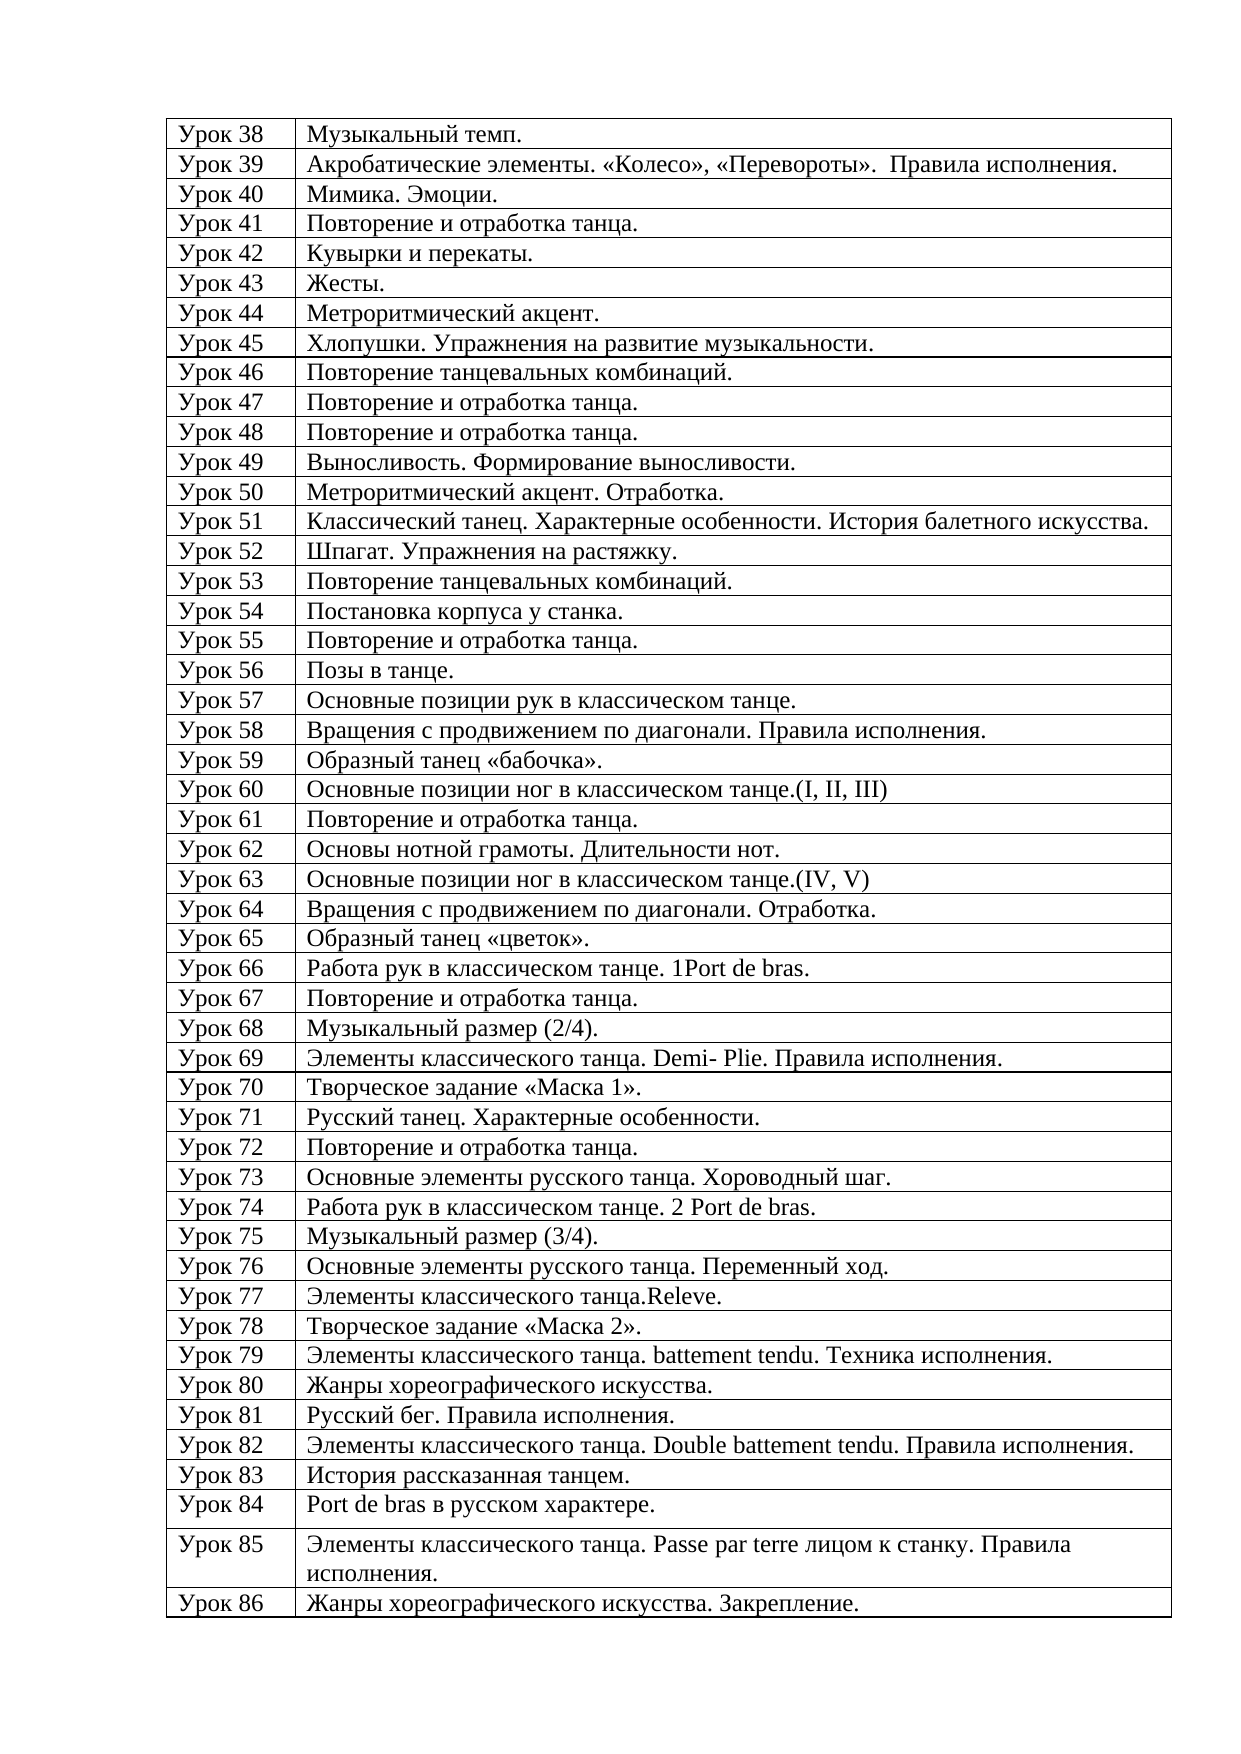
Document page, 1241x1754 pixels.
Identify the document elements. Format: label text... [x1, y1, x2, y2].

table_cell Урок 46 [167, 358, 295, 386]
table_cell Русский бег. Правила исполнения. [296, 1400, 1171, 1429]
table_cell Элементы классического танца. Passe par terre лицом к станку. Правила исполнения. [296, 1529, 1171, 1587]
table_cell Урок 54 [167, 596, 295, 624]
table_cell Урок 57 [167, 685, 295, 714]
table_cell Урок 62 [167, 834, 295, 863]
table_cell Повторение и отработка танца. [296, 387, 1171, 416]
table_cell Урок 58 [167, 715, 295, 744]
table_cell Урок 72 [167, 1132, 295, 1161]
table_cell Элементы классического танца. battement tendu. Техника исполнения. [296, 1341, 1171, 1369]
table_cell Вращения с продвижением по диагонали. Правила исполнения. [296, 715, 1171, 744]
table_cell Образный танец «цветок». [296, 924, 1171, 952]
table_cell Урок 67 [167, 983, 295, 1012]
table_cell Урок 56 [167, 655, 295, 684]
table_cell Постановка корпуса у станка. [296, 596, 1171, 624]
table_cell Port de bras в русском характере. [296, 1490, 1171, 1528]
table_cell Мимика. Эмоции. [296, 179, 1171, 207]
table_cell Урок 65 [167, 924, 295, 952]
table_cell Повторение и отработка танца. [296, 209, 1171, 237]
table_cell Повторение танцевальных комбинаций. [296, 358, 1171, 386]
table_cell Основные элементы русского танца. Переменный ход. [296, 1251, 1171, 1280]
table_cell Урок 45 [167, 328, 295, 356]
table_cell Урок 83 [167, 1460, 295, 1488]
table_cell Урок 59 [167, 745, 295, 773]
table_cell Элементы классического танца. Demi- Plie. Правила исполнения. [296, 1043, 1171, 1071]
table_cell Элементы классического танца.Releve. [296, 1281, 1171, 1310]
table_cell Урок 51 [167, 506, 295, 535]
table_cell Урок 47 [167, 387, 295, 416]
table_cell Урок 63 [167, 864, 295, 893]
table_cell Урок 64 [167, 894, 295, 922]
table_cell Урок 69 [167, 1043, 295, 1071]
table_cell Урок 53 [167, 566, 295, 595]
table_cell Урок 42 [167, 238, 295, 267]
table_cell Урок 41 [167, 209, 295, 237]
table_cell Урок 48 [167, 417, 295, 446]
table_cell Основы нотной грамоты. Длительности нот. [296, 834, 1171, 863]
table_cell Урок 81 [167, 1400, 295, 1429]
table_cell Жанры хореографического искусства. [296, 1370, 1171, 1399]
table_cell Урок 80 [167, 1370, 295, 1399]
table_cell История рассказанная танцем. [296, 1460, 1171, 1488]
table_cell Классический танец. Характерные особенности. История балетного искусства. [296, 506, 1171, 535]
table_cell Повторение и отработка танца. [296, 804, 1171, 833]
table_cell Работа рук в классическом танце. 1Port de bras. [296, 953, 1171, 982]
table_cell Работа рук в классическом танце. 2 Port de bras. [296, 1192, 1171, 1220]
table_cell Урок 60 [167, 775, 295, 803]
table_cell Урок 77 [167, 1281, 295, 1310]
table_cell Повторение и отработка танца. [296, 626, 1171, 654]
table_cell Урок 73 [167, 1162, 295, 1191]
table_cell Урок 86 [167, 1588, 295, 1616]
table_cell Основные позиции ног в классическом танце.(IV, V) [296, 864, 1171, 893]
table_cell Музыкальный размер (3/4). [296, 1221, 1171, 1250]
table_cell Урок 40 [167, 179, 295, 207]
table_cell Урок 50 [167, 477, 295, 505]
table_cell Урок 39 [167, 149, 295, 178]
table_cell Повторение и отработка танца. [296, 417, 1171, 446]
table_cell Элементы классического танца. Double battement tendu. Правила исполнения. [296, 1430, 1171, 1459]
table_cell Шпагат. Упражнения на растяжку. [296, 536, 1171, 565]
table_cell Повторение и отработка танца. [296, 983, 1171, 1012]
table_cell Урок 70 [167, 1073, 295, 1101]
table_cell Урок 44 [167, 298, 295, 327]
table_cell Урок 84 [167, 1490, 295, 1528]
table_cell Основные позиции рук в классическом танце. [296, 685, 1171, 714]
table_cell Урок 66 [167, 953, 295, 982]
table_cell Метроритмический акцент. Отработка. [296, 477, 1171, 505]
table_cell Русский танец. Характерные особенности. [296, 1102, 1171, 1131]
table_cell Урок 61 [167, 804, 295, 833]
table_cell Урок 38 [167, 119, 295, 148]
table_cell Урок 71 [167, 1102, 295, 1131]
table_cell Вращения с продвижением по диагонали. Отработка. [296, 894, 1171, 922]
table_cell Основные элементы русского танца. Хороводный шаг. [296, 1162, 1171, 1191]
table_cell Повторение и отработка танца. [296, 1132, 1171, 1161]
table_cell Образный танец «бабочка». [296, 745, 1171, 773]
table_cell Творческое задание «Маска 1». [296, 1073, 1171, 1101]
table_cell Музыкальный размер (2/4). [296, 1013, 1171, 1042]
table_cell Акробатические элементы. «Колесо», «Перевороты». Правила исполнения. [296, 149, 1171, 178]
table_cell Урок 74 [167, 1192, 295, 1220]
table_cell Жесты. [296, 268, 1171, 297]
table_cell Урок 49 [167, 447, 295, 476]
table_cell Урок 52 [167, 536, 295, 565]
table_cell Урок 79 [167, 1341, 295, 1369]
table_cell Урок 55 [167, 626, 295, 654]
table_cell Урок 85 [167, 1529, 295, 1587]
table_cell Кувырки и перекаты. [296, 238, 1171, 267]
table_cell Позы в танце. [296, 655, 1171, 684]
table_cell Урок 68 [167, 1013, 295, 1042]
table_cell Повторение танцевальных комбинаций. [296, 566, 1171, 595]
table_cell Урок 76 [167, 1251, 295, 1280]
table_cell Основные позиции ног в классическом танце.(I, II, III) [296, 775, 1171, 803]
table_cell Урок 43 [167, 268, 295, 297]
table_cell Урок 75 [167, 1221, 295, 1250]
table_cell Урок 78 [167, 1311, 295, 1339]
table_cell Творческое задание «Маска 2». [296, 1311, 1171, 1339]
table_cell Выносливость. Формирование выносливости. [296, 447, 1171, 476]
table_cell Жанры хореографического искусства. Закрепление. [296, 1588, 1171, 1616]
table_cell Метроритмический акцент. [296, 298, 1171, 327]
table_cell Музыкальный темп. [296, 119, 1171, 148]
table_cell Урок 82 [167, 1430, 295, 1459]
table_cell Хлопушки. Упражнения на развитие музыкальности. [296, 328, 1171, 356]
